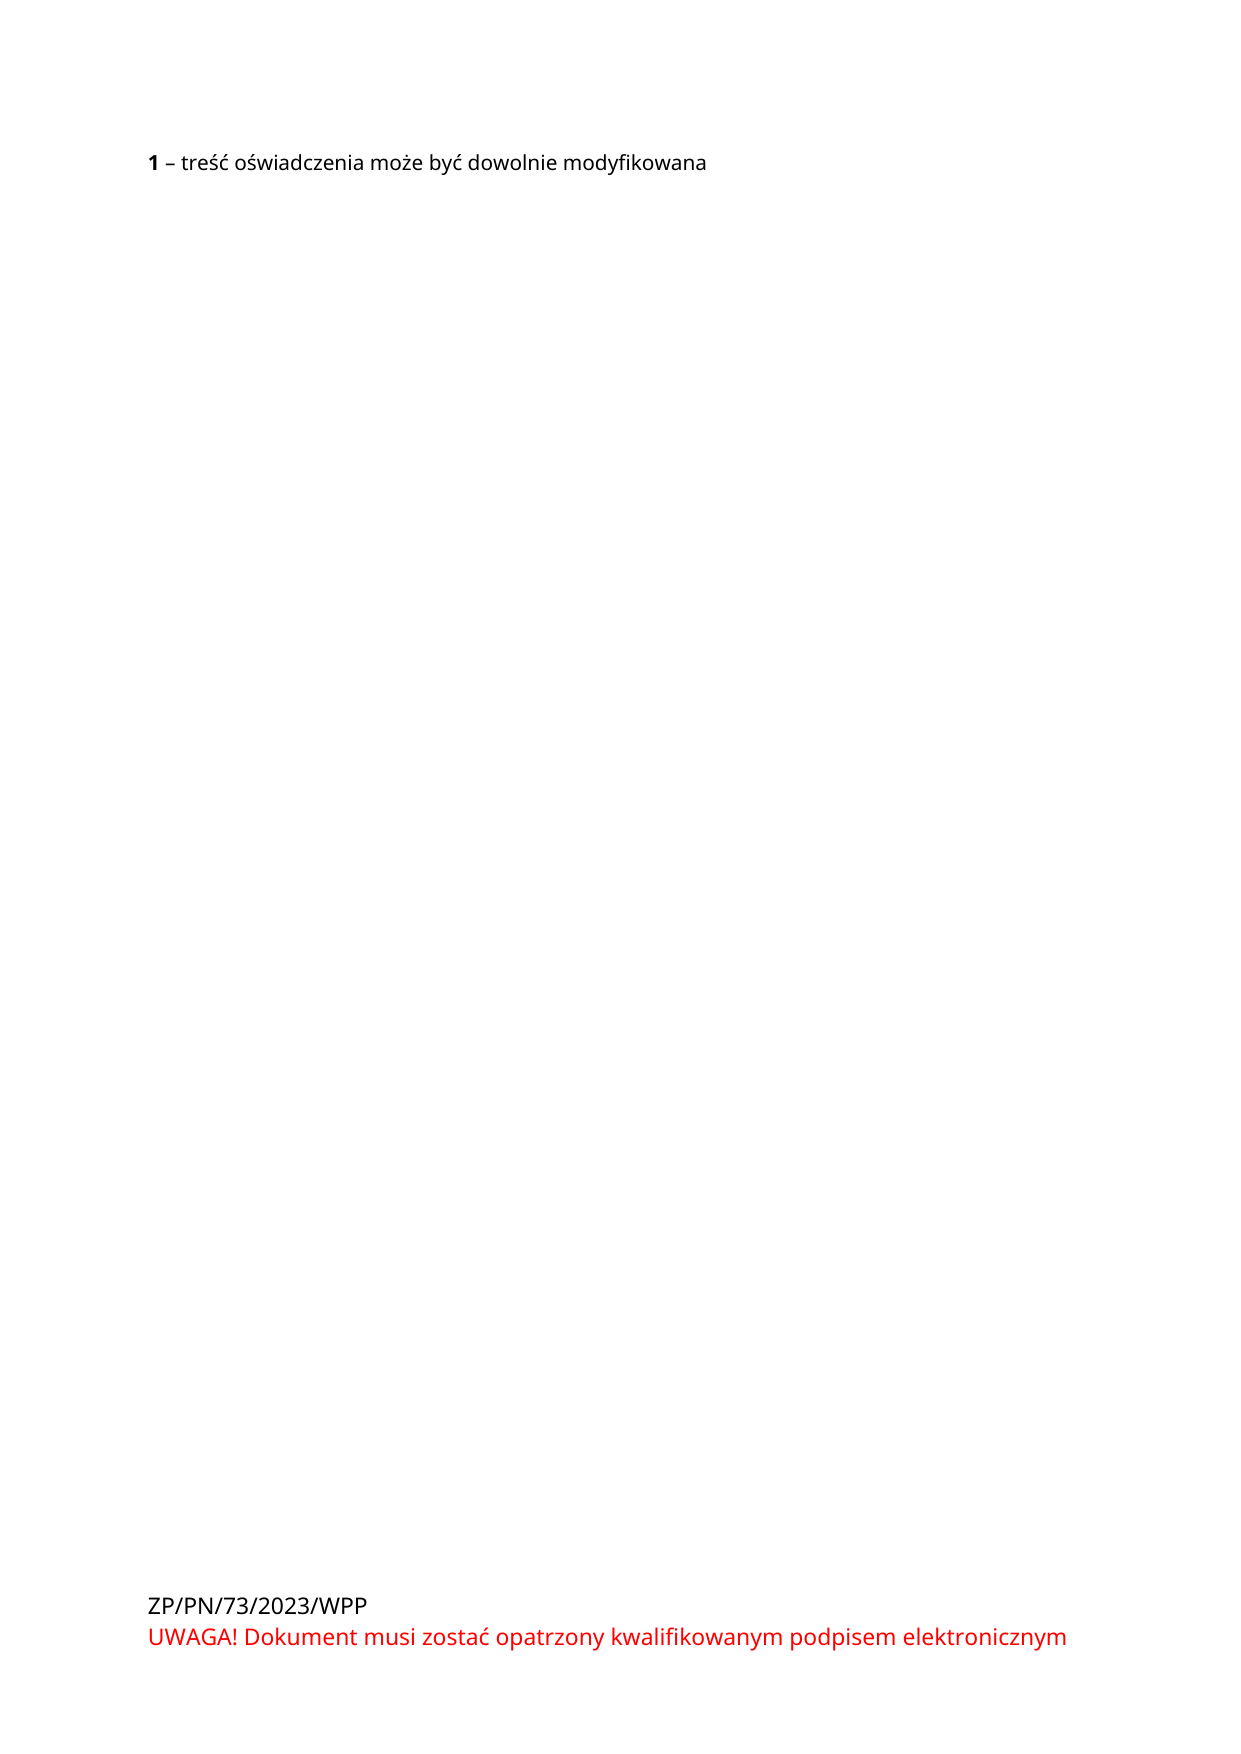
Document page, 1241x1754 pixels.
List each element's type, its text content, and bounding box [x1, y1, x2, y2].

text 1 – treść oświadczenia może być dowolnie modyfikowana [148, 148, 1085, 176]
